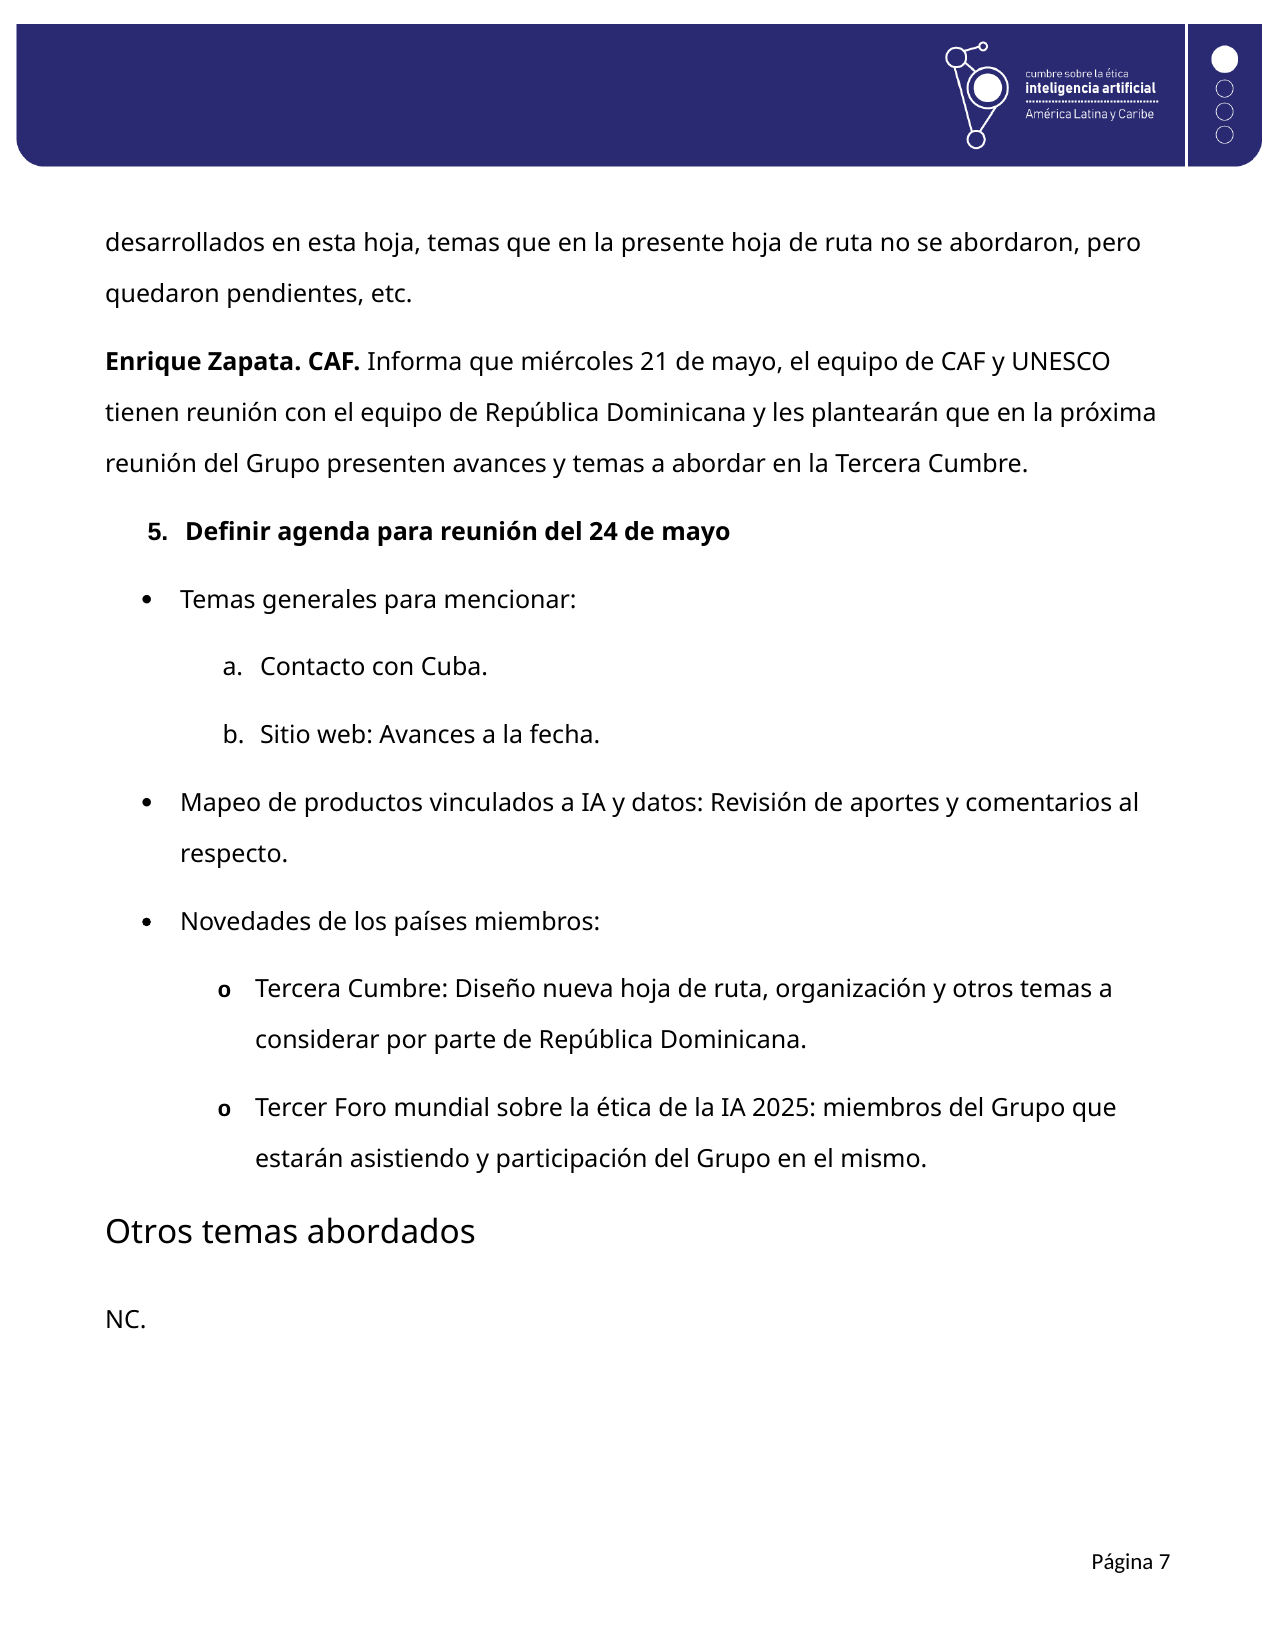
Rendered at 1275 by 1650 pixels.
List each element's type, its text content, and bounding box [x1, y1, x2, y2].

list Tercera Cumbre: Diseño nueva hoja de ruta, organización y otros temas a considerar por parte de República Dominicana. [217, 971, 1170, 1056]
list Novedades de los países miembros: [142, 903, 1170, 937]
text Enrique Zapata. CAF. Informa que miércoles 21 de mayo, el equipo de CAF y UNESCO tienen reunión con el equipo de República Dominicana y les plantearán que en la próxima reunión del Grupo presenten avances y temas a abordar en la Tercera Cumbre. [105, 344, 1170, 480]
picture [0, 24, 1275, 181]
list Mapeo de productos vinculados a IA y datos: Revisión de aportes y comentarios al respecto. [142, 784, 1170, 869]
text NC. [105, 1301, 1170, 1336]
list Sitio web: Avances a la fecha. [222, 717, 1170, 751]
list Temas generales para mencionar: [142, 581, 1170, 615]
text Otros temas abordados [105, 1208, 1170, 1254]
list Tercer Foro mundial sobre la ética de la IA 2025: miembros del Grupo que estarán asistiendo y participación del Grupo en el mismo. [217, 1089, 1170, 1175]
list Definir agenda para reunión del 24 de mayo [147, 513, 1170, 548]
list Contacto con Cuba. [222, 649, 1170, 683]
